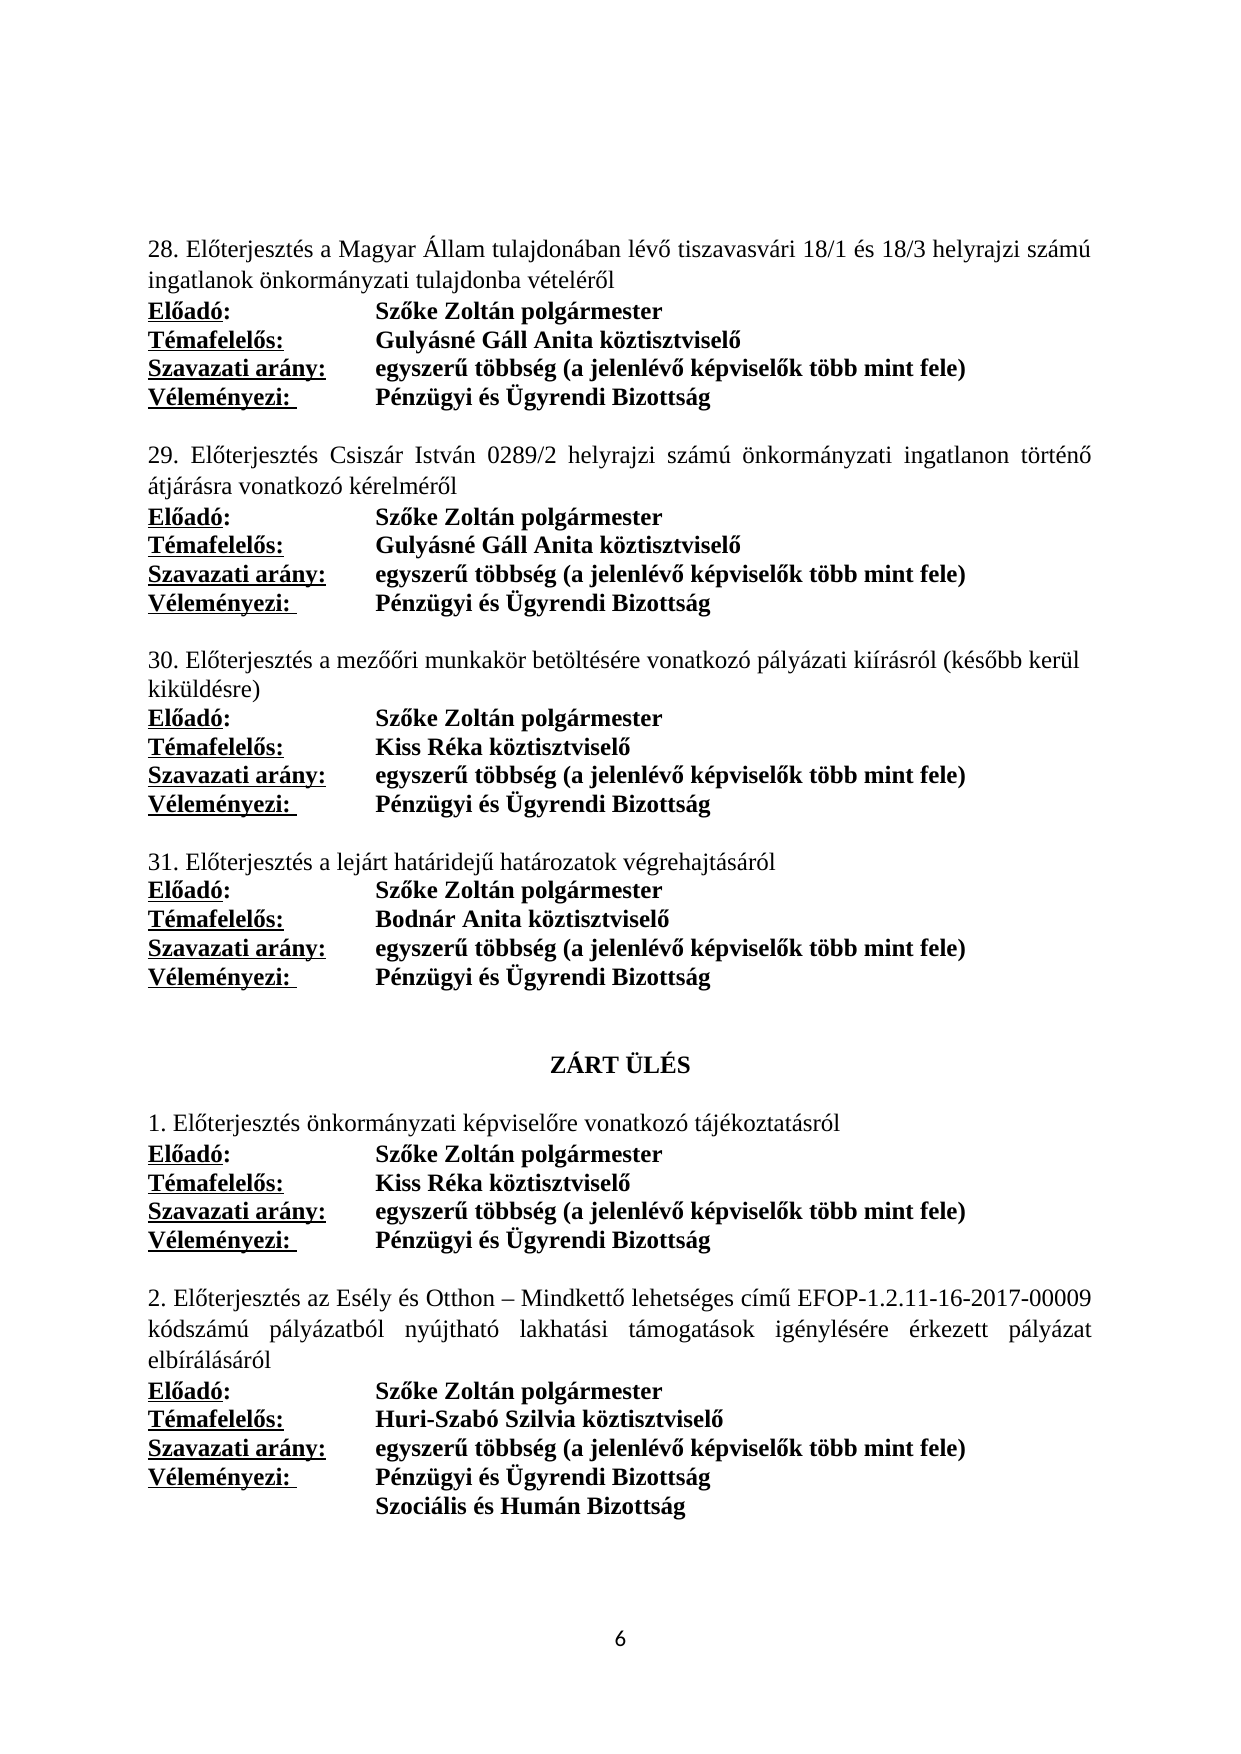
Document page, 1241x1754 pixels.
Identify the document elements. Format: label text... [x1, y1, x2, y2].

text Témafelelős: Gulyásné Gáll Anita köztisztviselő [148, 325, 1093, 353]
text Szavazati arány: egyszerű többség (a jelenlévő képviselők több mint fele) [148, 353, 1093, 382]
text 1. Előterjesztés önkormányzati képviselőre vonatkozó tájékoztatásról [148, 1108, 1093, 1137]
text Szavazati arány: egyszerű többség (a jelenlévő képviselők több mint fele) [148, 559, 1093, 588]
text Előadó: Szőke Zoltán polgármester [148, 703, 1093, 732]
text Előadó: Szőke Zoltán polgármester [148, 1139, 1093, 1168]
text Szavazati arány: egyszerű többség (a jelenlévő képviselők több mint fele) [148, 1196, 1093, 1225]
text 28. Előterjesztés a Magyar Állam tulajdonában lévő tiszavasvári 18/1 és 18/3 helyrajzi számú ingatlanok önkormányzati tulajdonba vételéről [148, 234, 1093, 294]
text Szavazati arány: egyszerű többség (a jelenlévő képviselők több mint fele) [148, 761, 1093, 789]
text Szavazati arány: egyszerű többség (a jelenlévő képviselők több mint fele) [148, 933, 1093, 962]
text Témafelelős: Kiss Réka köztisztviselő [148, 1168, 1093, 1196]
text Szociális és Humán Bizottság [295, 1491, 1093, 1519]
text Véleményezi: Pénzügyi és Ügyrendi Bizottság [148, 962, 1093, 991]
text Témafelelős: Huri-Szabó Szilvia köztisztviselő [148, 1404, 1093, 1433]
text Véleményezi: Pénzügyi és Ügyrendi Bizottság [148, 588, 1093, 617]
text 2. Előterjesztés az Esély és Otthon – Mindkettő lehetséges című EFOP-1.2.11-16-2017-00009 kódszámú pályázatból nyújtható lakhatási támogatások igénylésére érkezett pályázat elbírálásáról [148, 1283, 1093, 1373]
text Szavazati arány: egyszerű többség (a jelenlévő képviselők több mint fele) [148, 1433, 1093, 1462]
text Véleményezi: Pénzügyi és Ügyrendi Bizottság [148, 382, 1093, 411]
text 29. Előterjesztés Csiszár István 0289/2 helyrajzi számú önkormányzati ingatlanon történő átjárásra vonatkozó kérelméről [148, 440, 1093, 499]
text Előadó: Szőke Zoltán polgármester [148, 296, 1093, 325]
text Témafelelős: Bodnár Anita köztisztviselő [148, 904, 1093, 933]
text Előadó: Szőke Zoltán polgármester [148, 502, 1093, 531]
text Előadó: Szőke Zoltán polgármester [148, 876, 1093, 904]
text Témafelelős: Kiss Réka köztisztviselő [148, 732, 1093, 761]
text Véleményezi: Pénzügyi és Ügyrendi Bizottság [148, 1225, 1093, 1254]
text Véleményezi: Pénzügyi és Ügyrendi Bizottság [148, 1462, 1093, 1491]
text Témafelelős: Gulyásné Gáll Anita köztisztviselő [148, 531, 1093, 559]
text Véleményezi: Pénzügyi és Ügyrendi Bizottság [148, 789, 1093, 818]
text 31. Előterjesztés a lejárt határidejű határozatok végrehajtásáról [148, 847, 1093, 876]
text 30. Előterjesztés a mezőőri munkakör betöltésére vonatkozó pályázati kiírásról (később kerül kiküldésre) [148, 646, 1093, 703]
text ZÁRT ÜLÉS [148, 1050, 1093, 1079]
text Előadó: Szőke Zoltán polgármester [148, 1376, 1093, 1404]
